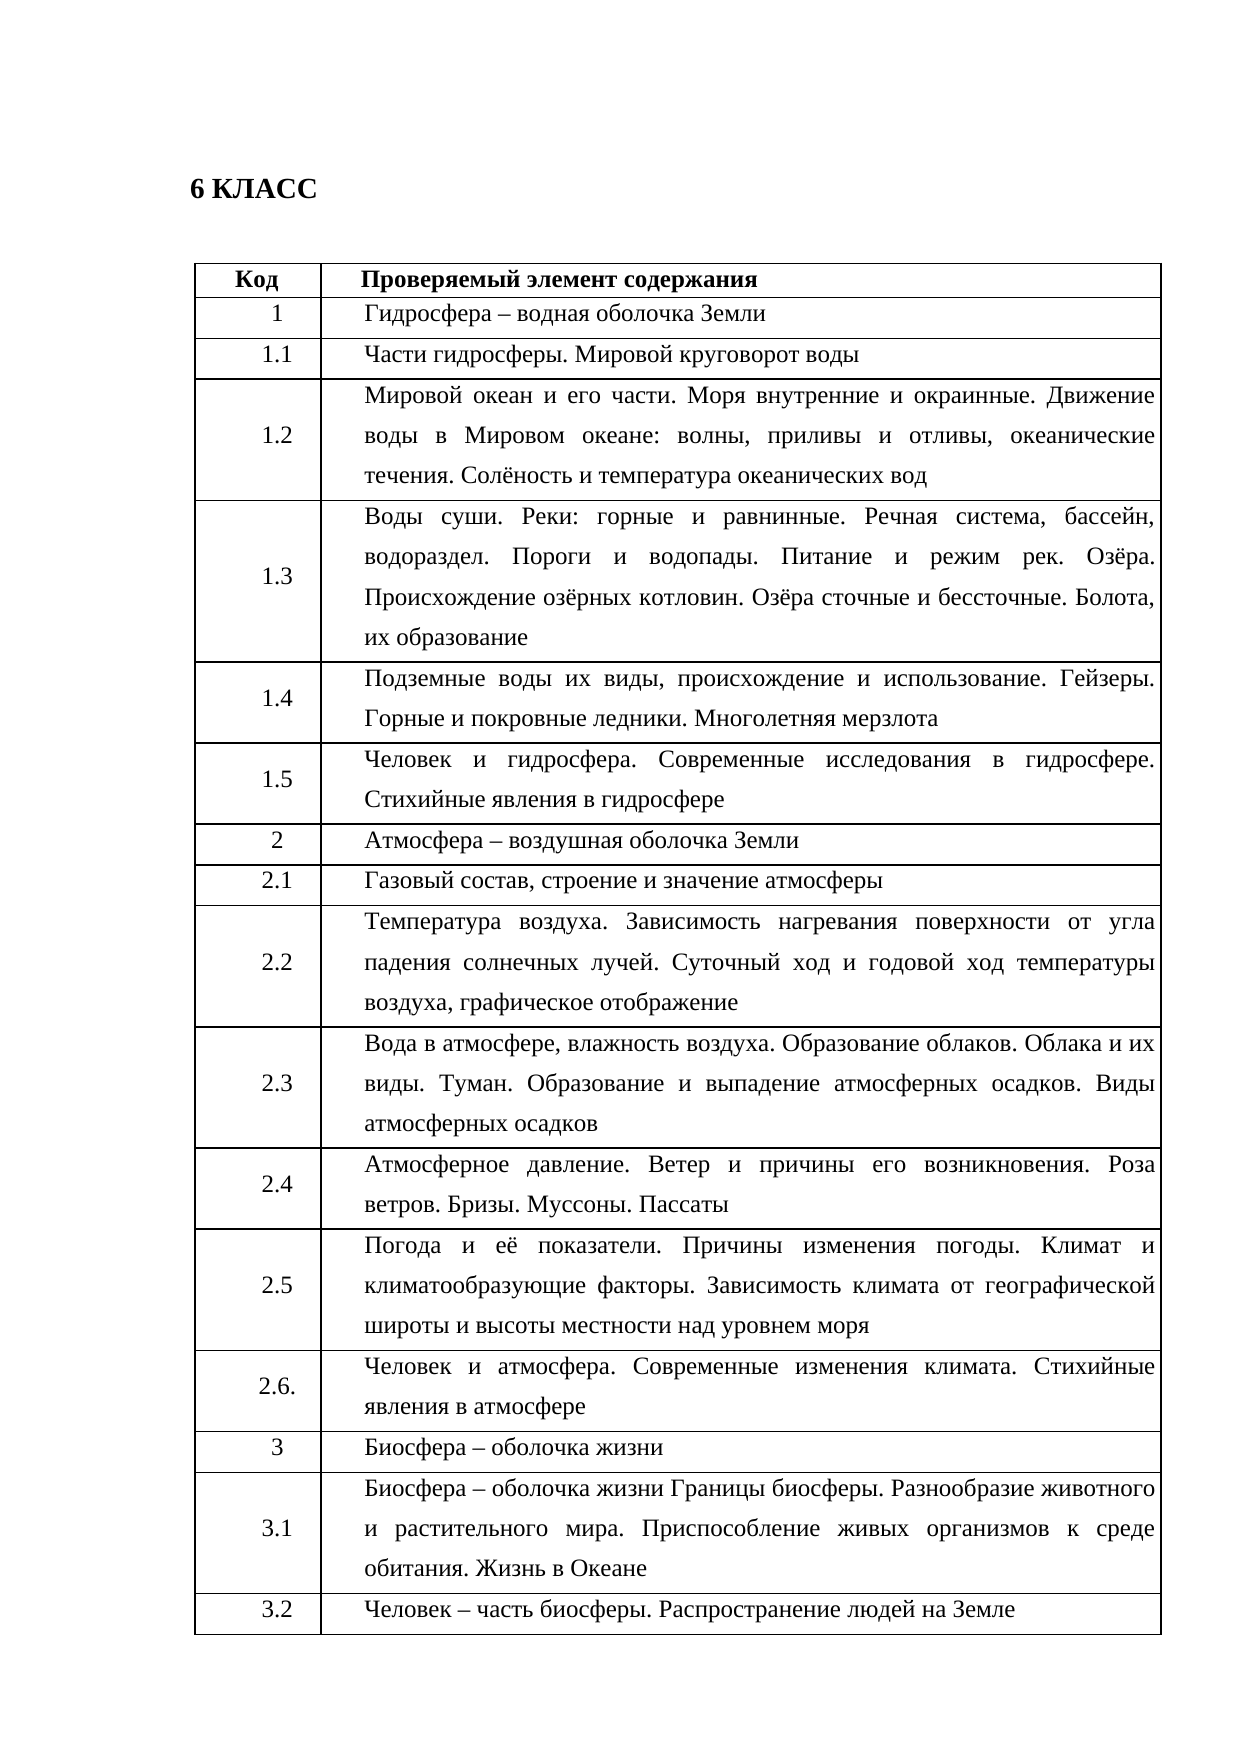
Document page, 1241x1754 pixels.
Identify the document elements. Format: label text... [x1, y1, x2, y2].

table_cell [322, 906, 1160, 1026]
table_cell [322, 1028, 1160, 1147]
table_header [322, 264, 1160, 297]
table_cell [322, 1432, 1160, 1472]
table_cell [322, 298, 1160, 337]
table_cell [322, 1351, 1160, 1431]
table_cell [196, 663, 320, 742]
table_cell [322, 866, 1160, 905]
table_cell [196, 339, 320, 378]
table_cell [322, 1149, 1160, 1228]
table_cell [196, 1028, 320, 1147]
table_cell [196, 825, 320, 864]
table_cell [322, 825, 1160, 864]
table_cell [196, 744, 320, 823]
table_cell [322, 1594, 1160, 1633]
text 6 КЛАСС [190, 171, 1152, 204]
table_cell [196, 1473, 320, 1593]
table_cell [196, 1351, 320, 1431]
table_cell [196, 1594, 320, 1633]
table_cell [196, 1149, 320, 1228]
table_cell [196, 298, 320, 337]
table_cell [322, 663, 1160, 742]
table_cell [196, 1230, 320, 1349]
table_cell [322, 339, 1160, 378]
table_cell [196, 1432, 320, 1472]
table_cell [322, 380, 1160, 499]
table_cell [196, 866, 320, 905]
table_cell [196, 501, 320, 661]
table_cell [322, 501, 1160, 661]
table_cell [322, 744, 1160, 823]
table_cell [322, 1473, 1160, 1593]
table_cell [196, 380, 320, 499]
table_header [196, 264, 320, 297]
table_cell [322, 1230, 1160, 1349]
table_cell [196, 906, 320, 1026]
